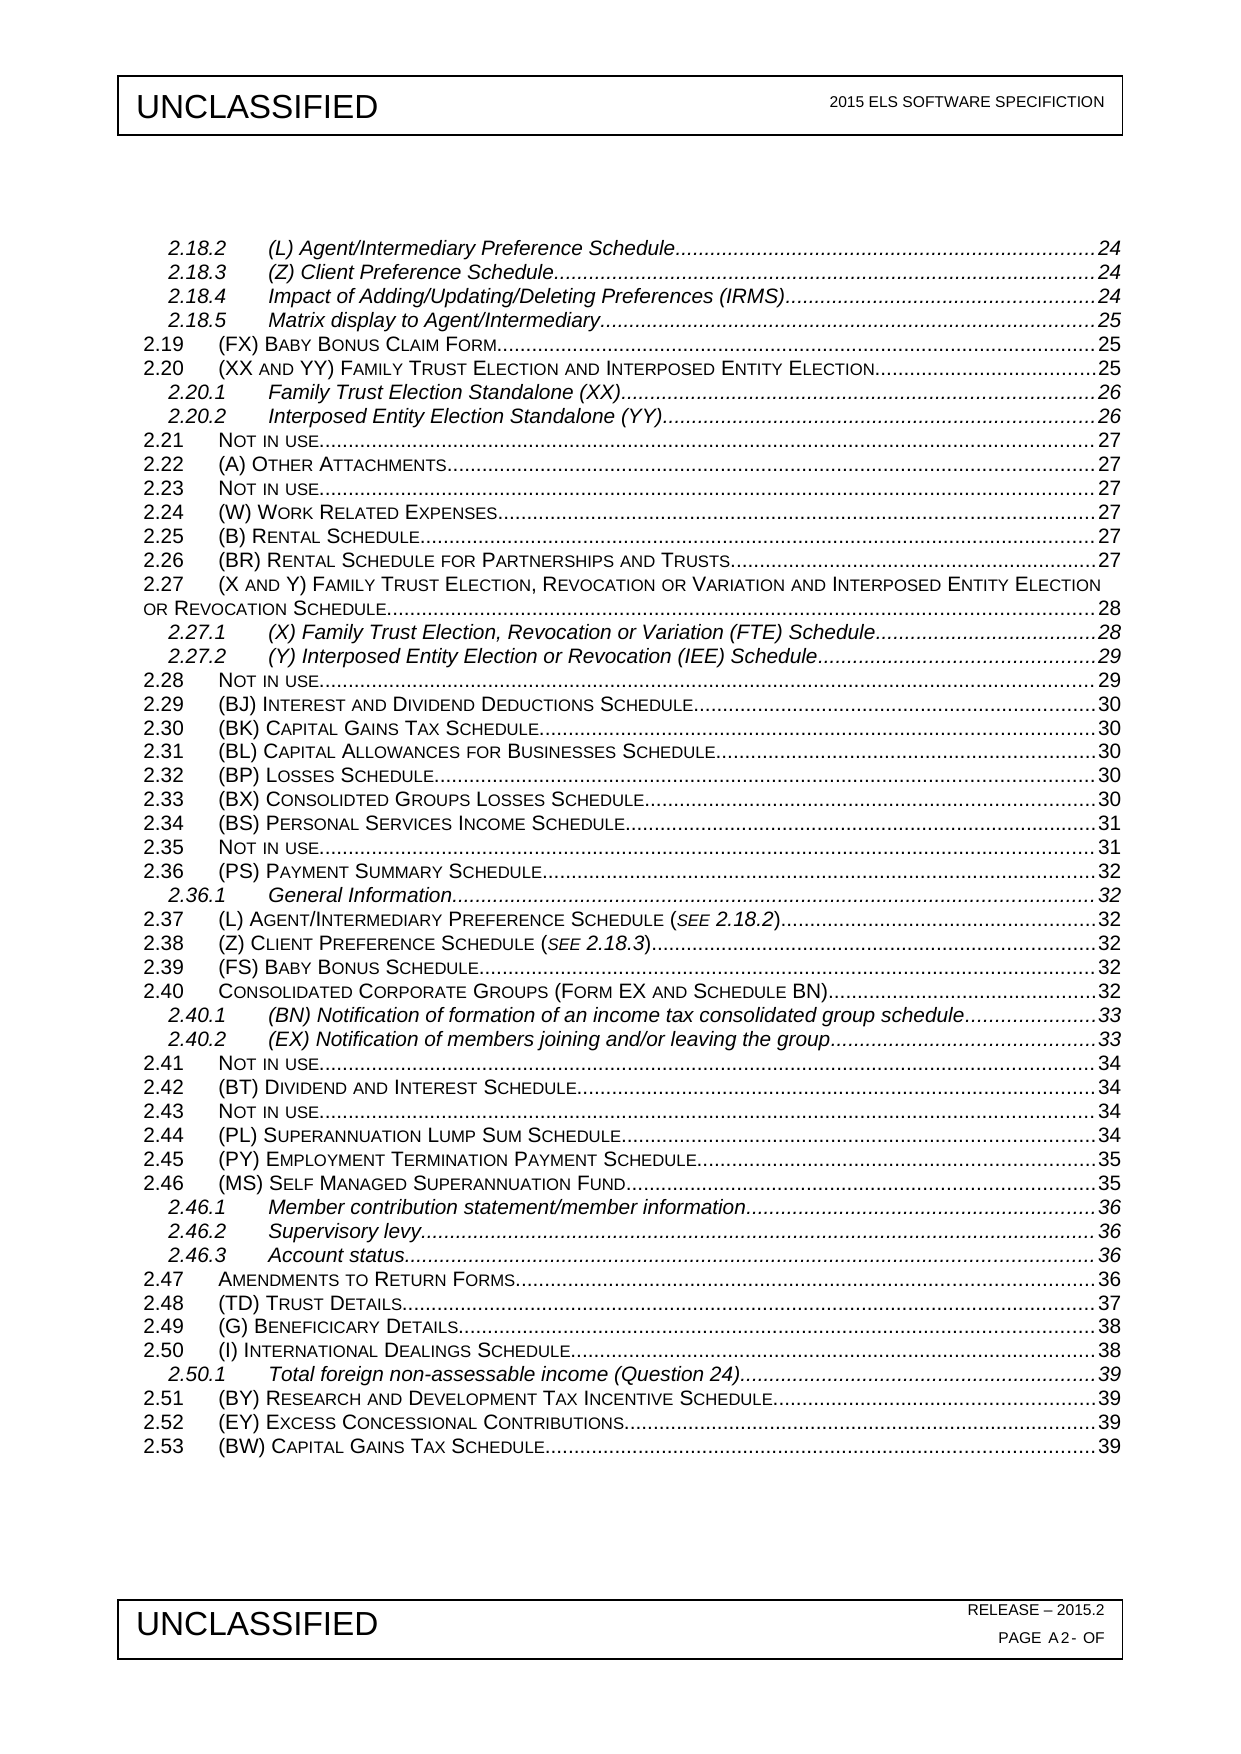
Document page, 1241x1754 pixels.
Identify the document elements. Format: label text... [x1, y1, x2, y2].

text 2.30 (BK) Capital Gains Tax Schedule 30 [143, 715, 1122, 739]
text 2.46.1 Member contribution statement/member information 36 [168, 1194, 1122, 1218]
text 2.37 (L) Agent/Intermediary Preference Schedule (see 2.18.2) 32 [143, 907, 1122, 931]
text 2.34 (BS) Personal Services Income Schedule 31 [143, 811, 1122, 835]
text 2.50 (I) International Dealings Schedule 38 [143, 1338, 1122, 1362]
text 2.41 Not in use 34 [143, 1051, 1122, 1075]
text 2.27.2 (Y) Interposed Entity Election or Revocation (IEE) Schedule 29 [168, 643, 1122, 667]
text 2.44 (PL) Superannuation Lump Sum Schedule 34 [143, 1123, 1122, 1147]
text 2.40.2 (EX) Notification of members joining and/or leaving the group 33 [168, 1027, 1122, 1051]
text 2.36 (PS) Payment Summary Schedule 32 [143, 859, 1122, 883]
text 2.35 Not in use 31 [143, 835, 1122, 859]
text 2.32 (BP) Losses Schedule 30 [143, 763, 1122, 787]
text 2.20.1 Family Trust Election Standalone (XX) 26 [168, 380, 1122, 404]
text 2.19 (FX) Baby Bonus Claim Form 25 [143, 332, 1122, 356]
text 2.47 Amendments to Return Forms 36 [143, 1266, 1122, 1290]
text 2.23 Not in use 27 [143, 476, 1122, 500]
text 2.52 (EY) Excess Concessional Contributions 39 [143, 1410, 1122, 1434]
text 2.43 Not in use 34 [143, 1099, 1122, 1123]
text 2.53 (BW) Capital Gains Tax Schedule 39 [143, 1434, 1122, 1458]
text 2.27.1 (X) Family Trust Election, Revocation or Variation (FTE) Schedule 28 [168, 619, 1122, 643]
text 2.21 Not in use 27 [143, 428, 1122, 452]
text 2.46.2 Supervisory levy 36 [168, 1218, 1122, 1242]
text 2.20 (XX and YY) Family Trust Election and Interposed Entity Election 25 [143, 356, 1122, 380]
text 2.18.3 (Z) Client Preference Schedule 24 [168, 260, 1122, 284]
text 2.26 (BR) Rental Schedule for Partnerships and Trusts 27 [143, 548, 1122, 572]
text 2.18.2 (L) Agent/Intermediary Preference Schedule 24 [168, 236, 1122, 260]
text 2.25 (B) Rental Schedule 27 [143, 524, 1122, 548]
text 2.36.1 General Information 32 [168, 883, 1122, 907]
text 2.18.4 Impact of Adding/Updating/Deleting Preferences (IRMS) 24 [168, 284, 1122, 308]
text 2.48 (TD) Trust Details 37 [143, 1290, 1122, 1314]
text 2.31 (BL) Capital Allowances for Businesses Schedule 30 [143, 739, 1122, 763]
text 2.27 (X and Y) Family Trust Election, Revocation or Variation and Interposed Entity Election or Revocation Schedule 28 [143, 572, 1122, 619]
text 2.40 Consolidated Corporate Groups (Form EX and Schedule BN) 32 [143, 979, 1122, 1003]
text 2.46 (MS) Self Managed Superannuation Fund 35 [143, 1171, 1122, 1194]
text 2.20.2 Interposed Entity Election Standalone (YY) 26 [168, 404, 1122, 428]
text 2.33 (BX) Consolidted Groups Losses Schedule 30 [143, 787, 1122, 811]
text 2.40.1 (BN) Notification of formation of an income tax consolidated group schedule 33 [168, 1003, 1122, 1027]
text 2.18.5 Matrix display to Agent/Intermediary 25 [168, 308, 1122, 332]
text 2.50.1 Total foreign non-assessable income (Question 24) 39 [168, 1362, 1122, 1386]
text 2.38 (Z) Client Preference Schedule (see 2.18.3) 32 [143, 931, 1122, 955]
text 2.24 (W) Work Related Expenses 27 [143, 500, 1122, 524]
text 2.39 (FS) Baby Bonus Schedule 32 [143, 955, 1122, 979]
text 2.49 (G) Beneficicary Details 38 [143, 1314, 1122, 1338]
text 2.51 (BY) Research and Development Tax Incentive Schedule 39 [143, 1386, 1122, 1410]
text 2.29 (BJ) Interest and Dividend Deductions Schedule 30 [143, 691, 1122, 715]
text 2.46.3 Account status 36 [168, 1242, 1122, 1266]
text 2.45 (PY) Employment Termination Payment Schedule 35 [143, 1147, 1122, 1171]
text 2.22 (A) Other Attachments 27 [143, 452, 1122, 476]
text 2.42 (BT) Dividend and Interest Schedule 34 [143, 1075, 1122, 1099]
text 2.28 Not in use 29 [143, 667, 1122, 691]
